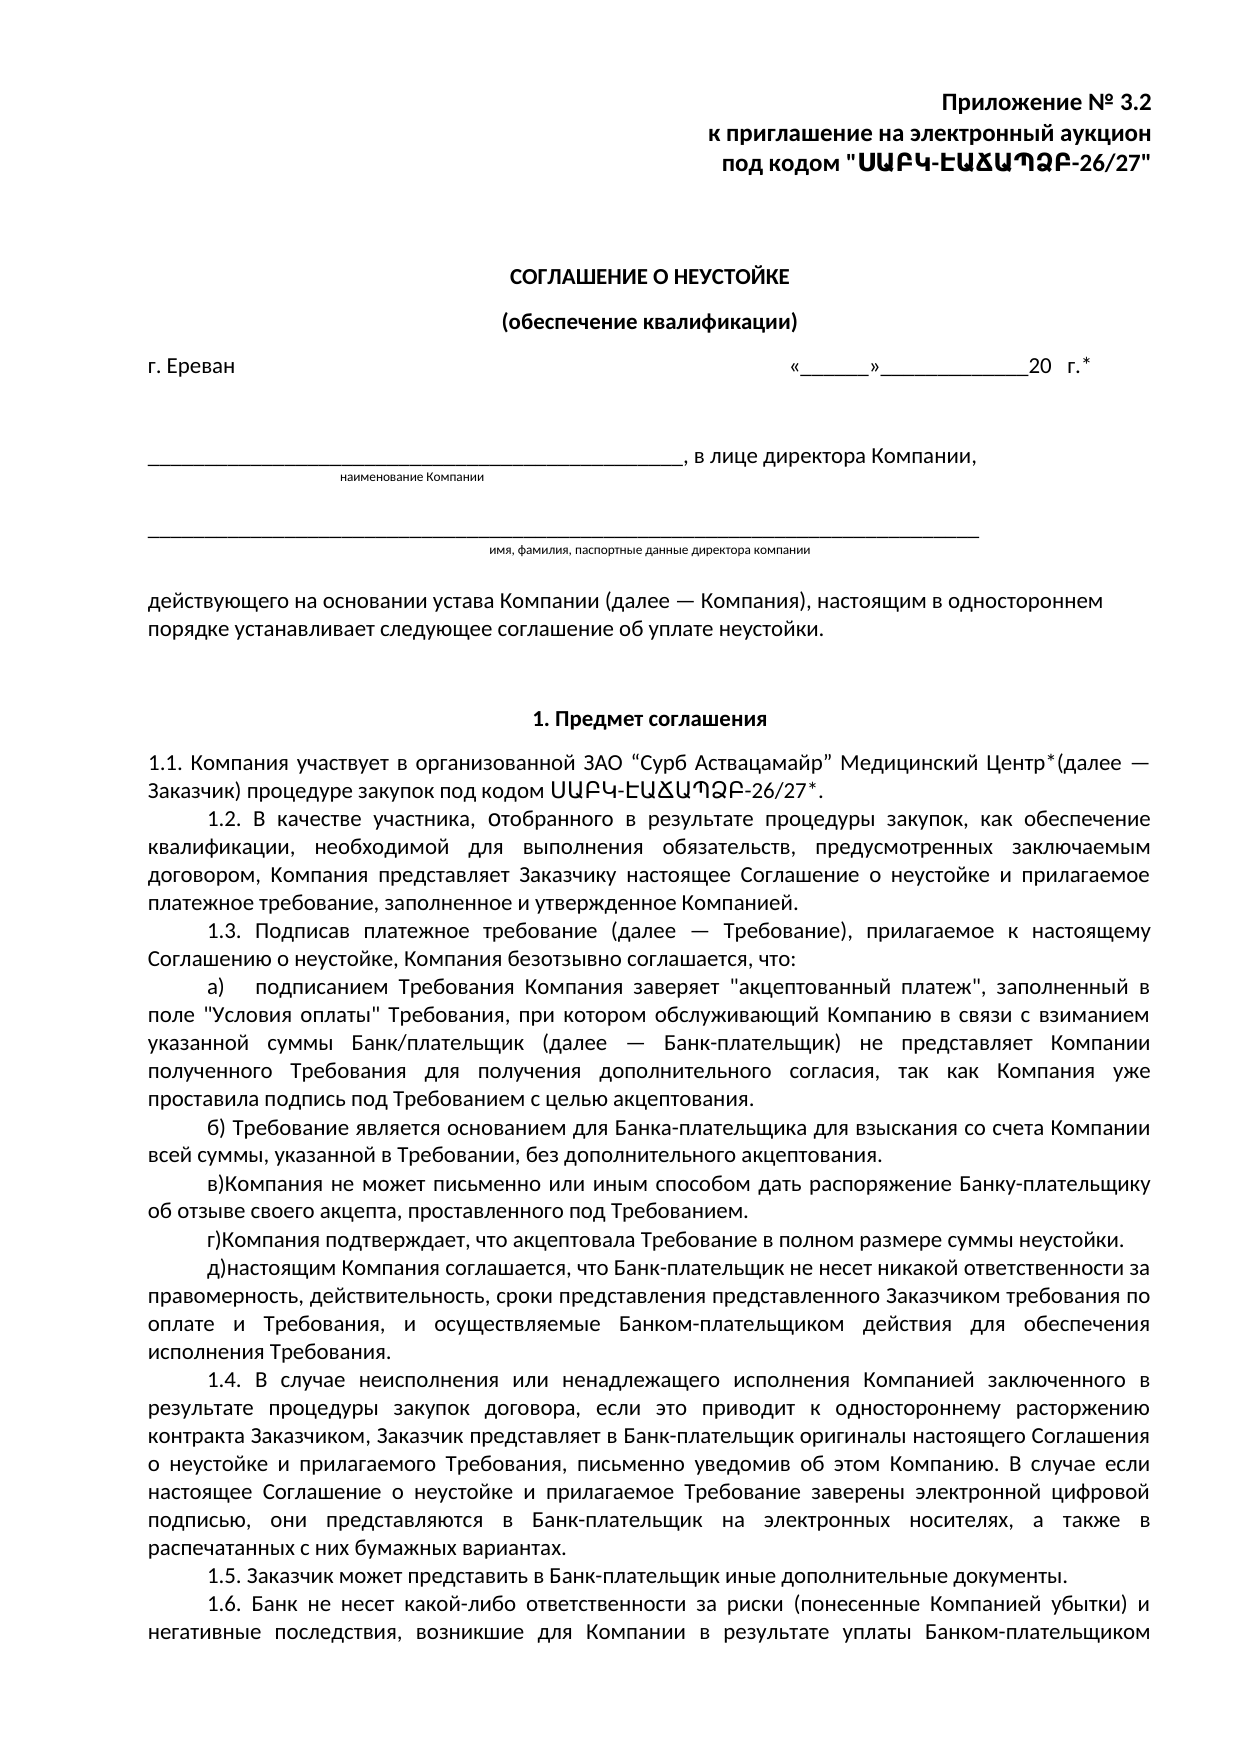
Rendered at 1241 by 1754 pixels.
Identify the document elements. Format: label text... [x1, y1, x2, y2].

table_header «______»_____________20 г.* [635, 351, 1104, 396]
text _______________________________________________, в лице директора Компании, [148, 441, 1152, 469]
text под кодом "ՍԱԲԿ-ԷԱՃԱՊՁԲ-26/27" [177, 147, 1152, 178]
text _________________________________________________________________________ [148, 513, 1152, 542]
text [148, 1589, 1152, 1645]
text 1.2. В качестве участника, օтобранного в результате процедуры закупок, как обеспечение квалификации, необходимой для выполнения обязательств, предусмотренных заключаемым договором, Kомпания представляет Заказчику настоящее Соглашение о неустойке и прилагаемое платежное требование, заполненное и утвержденное Компанией. [148, 804, 1152, 916]
text г)Компания подтверждает, что акцептовала Требование в полном размере суммы неустойки. [148, 1225, 1152, 1253]
text 1.3. Подписав платежное требование (далее — Требование), прилагаемое к настоящему Соглашению о неустойке, Компания безотзывно соглашается, что: [148, 916, 1152, 972]
text порядке устанавливает следующее соглашение об уплате неустойки. [148, 614, 1152, 642]
text Приложение № 3.2 [148, 86, 1152, 117]
text 1.1. Компания участвует в организованной ЗАО “Сурб Аствацамайр” Медицинский Центр*(далее — Заказчик) процедуре закупок под кодом ՍԱԲԿ-ԷԱՃԱՊՁԲ-26/27*. [148, 748, 1152, 804]
text в)Компания не может письменно или иным способом дать распоряжение Банку-плательщику об отзыве своего акцепта, проставленного под Требованием. [148, 1169, 1152, 1225]
text к приглашение на электронный аукцион [177, 117, 1152, 147]
text 1.5. Заказчик может представить в Банк-плательщик иные дополнительные документы. [148, 1561, 1152, 1589]
text б) Требование является основанием для Банка-плательщика для взыскания со счета Компании всей суммы, указанной в Требовании, без дополнительного акцептования. [148, 1113, 1152, 1169]
text действующего на основании устава Компании (далее — Компания), настоящим в одностороннем [148, 586, 1152, 614]
text а) подписанием Требования Компания заверяет "акцептованный платеж", заполненный в поле "Условия оплаты" Требования, при котором обслуживающий Компанию в связи с взиманием указанной суммы Банк/плательщик (далее — Банк-плательщик) не представляет Компании полученного Требования для получения дополнительного согласия, так как Компания уже проставила подпись под Требованием с целью акцептования. [148, 972, 1152, 1113]
text имя, фамилия, паспортные данные директора компании [148, 542, 1152, 569]
text СОГЛАШЕНИЕ О НЕУСТОЙКЕ [148, 262, 1152, 290]
text 1. Предмет соглашения [148, 704, 1152, 732]
text наименование Компании [340, 469, 1152, 497]
table_header г. Ереван [136, 351, 635, 396]
text д)настоящим Компания соглашается, что Банк-плательщик не несет никакой ответственности за правомерность, действительность, сроки представления представленного Заказчиком требования по оплате и Требования, и осуществляемые Банком-плательщиком действия для обеспечения исполнения Требования. [148, 1253, 1152, 1365]
text 1.4. В случае неисполнения или ненадлежащего исполнения Компанией заключенного в результате процедуры закупок договора, если это приводит к одностороннему расторжению контракта Заказчиком, Заказчик представляет в Банк-плательщик оригиналы настоящего Соглашения о неустойке и прилагаемого Требования, письменно уведомив об этом Компанию. В случае если настоящее Соглашение о неустойке и прилагаемое Требование заверены электронной цифровой подписью, они представляются в Банк-плательщик на электронных носителях, а также в распечатанных с них бумажных вариантах. [148, 1365, 1152, 1561]
text (обеспечение квалификации) [148, 307, 1152, 335]
